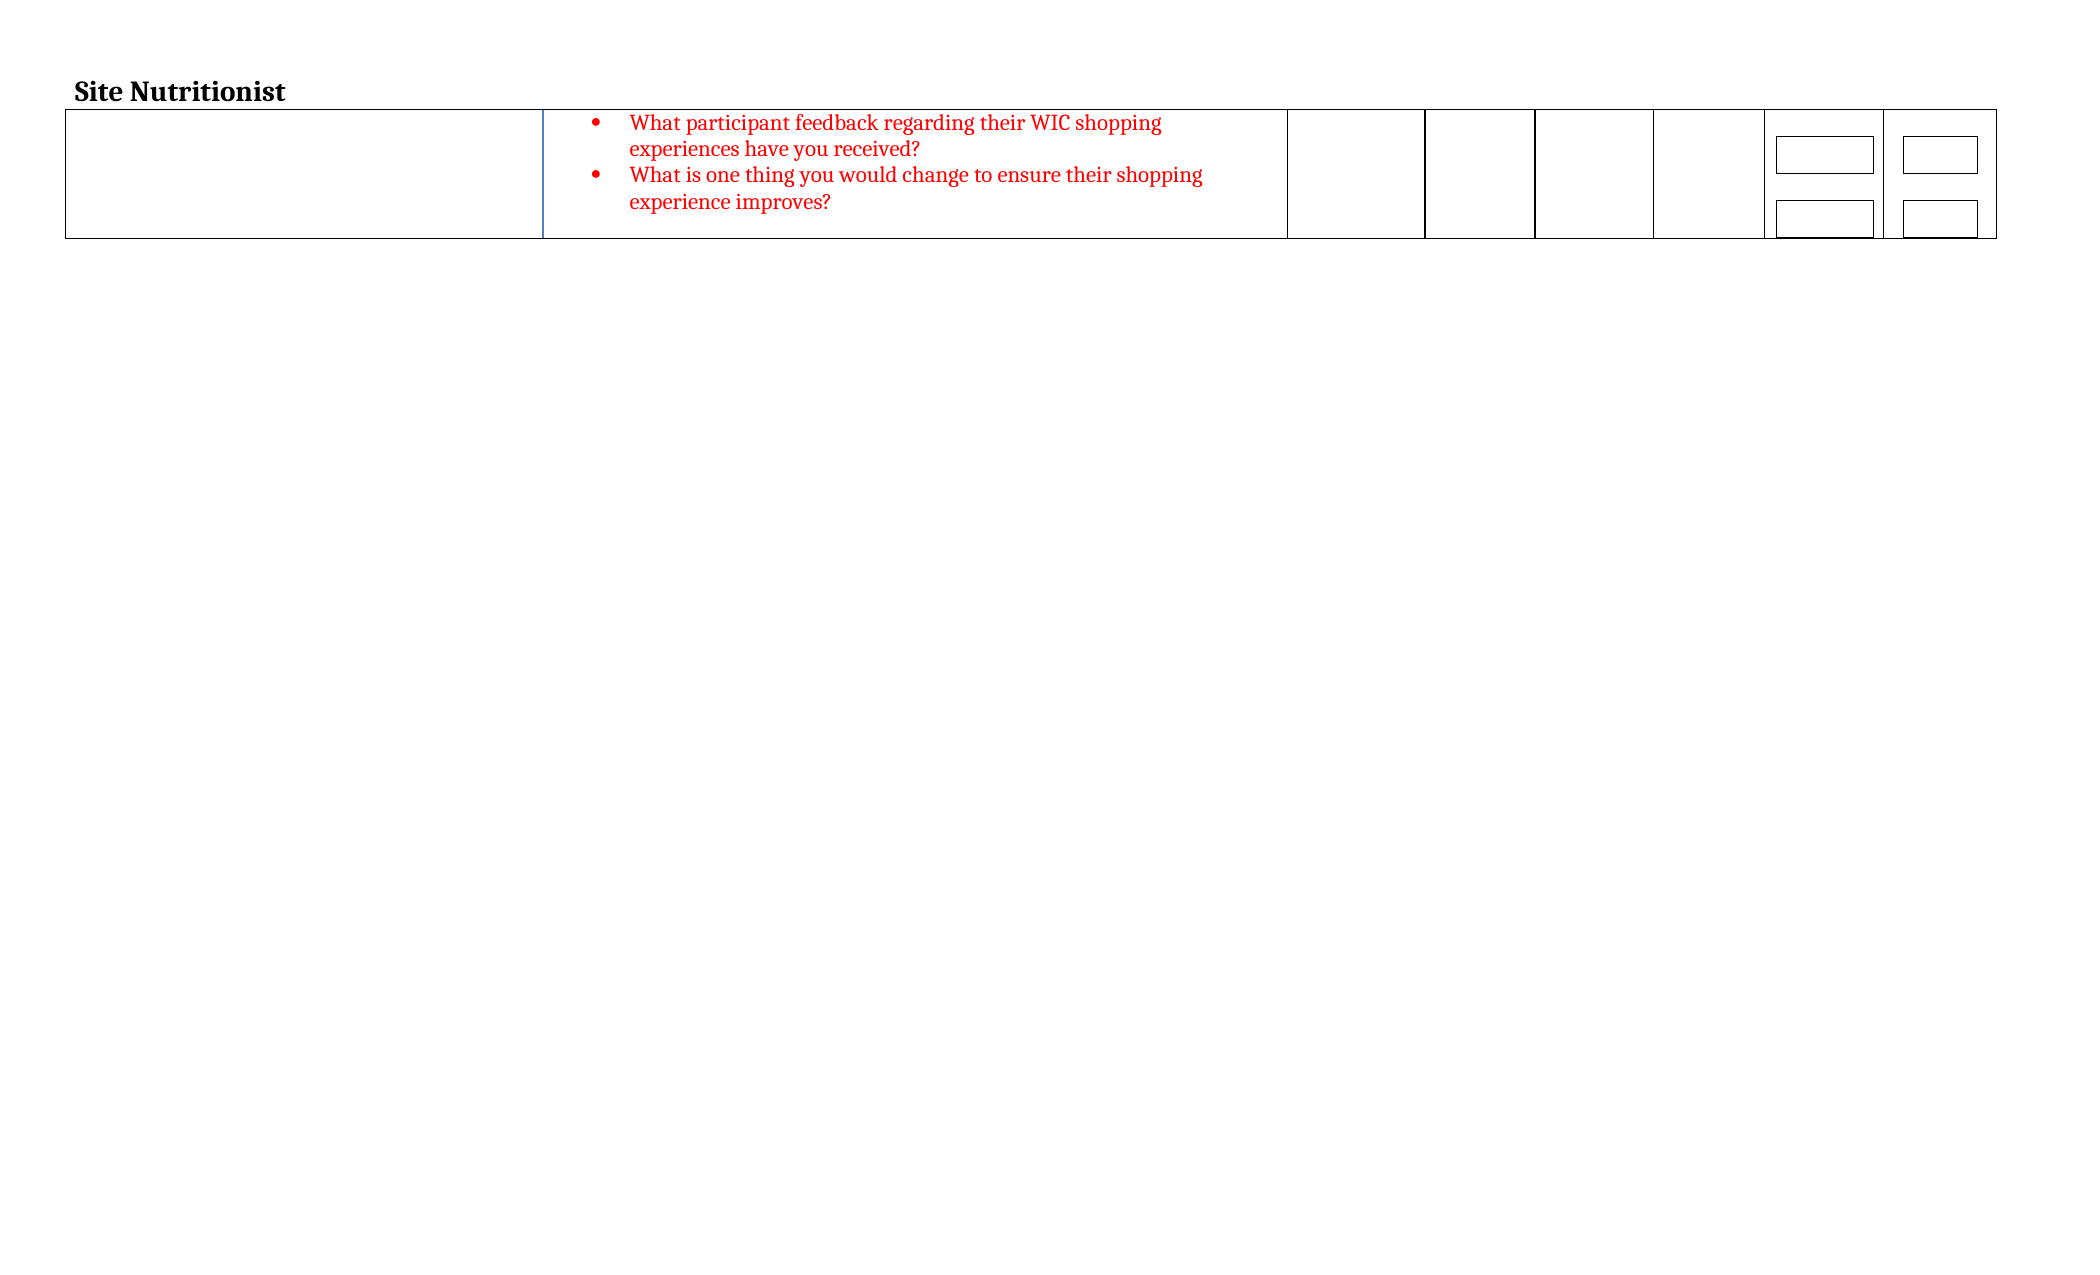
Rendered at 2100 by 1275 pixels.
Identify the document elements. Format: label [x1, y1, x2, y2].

table_cell [1884, 110, 1996, 237]
table_cell [1536, 110, 1653, 237]
table_cell [1288, 110, 1424, 237]
table_cell [1765, 110, 1883, 237]
table_cell [1426, 110, 1534, 237]
table_cell [1654, 110, 1764, 237]
table_cell [544, 110, 1287, 237]
table_cell [66, 110, 542, 237]
